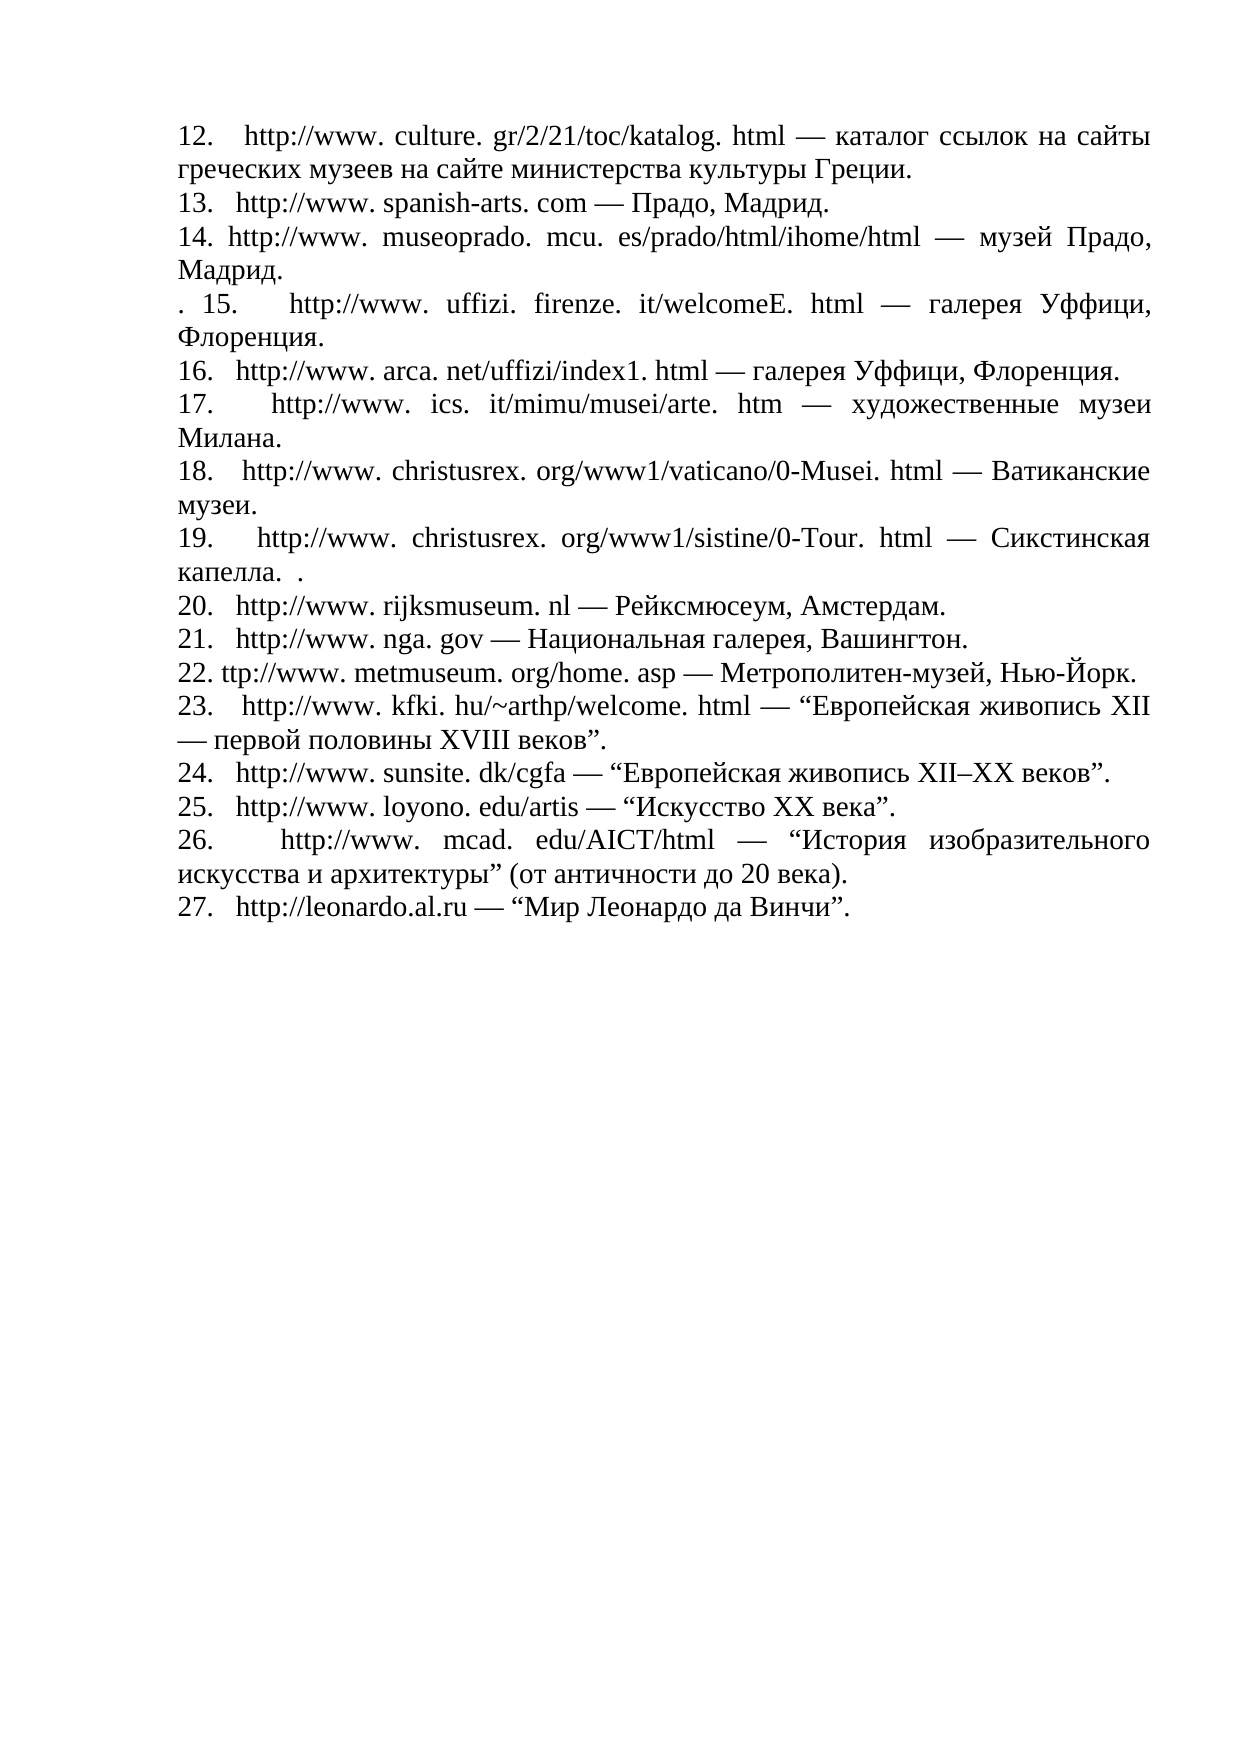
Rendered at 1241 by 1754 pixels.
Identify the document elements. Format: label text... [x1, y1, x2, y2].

text 23. http://www. kfki. hu/~arthp/welcome. html — “Европейская живопись XII — первой половины XVIII веков”. [177, 688, 1152, 755]
text 18. http://www. christusrex. org/www1/vaticano/0-Musei. html — Ватиканские музеи. [177, 453, 1152, 521]
text 13. http://www. spanish-arts. com — Прадо, Мадрид. [177, 185, 1152, 219]
text 24. http://www. sunsite. dk/cgfa — “Европейская живопись XII–XX веков”. [177, 755, 1152, 789]
text 26. http://www. mcad. edu/AICT/html — “История изобразительного искусства и архитектуры” (от античности до 20 века). [177, 822, 1152, 889]
text 20. http://www. rijksmuseum. nl — Рейксмюсеум, Амстердам. [177, 588, 1152, 621]
text 19. http://www. christusrex. org/www1/sistine/0-Tour. html — Сикстинская капелла. . [177, 521, 1152, 588]
text 22. ttp://www. metmuseum. org/home. asp — Метрополитен-музей, Нью-Йорк. [177, 655, 1152, 688]
text 16. http://www. arca. net/uffizi/index1. html — галерея Уффици, Флоренция. [177, 353, 1152, 386]
text 17. http://www. ics. it/mimu/musei/arte. htm — художественные музеи Милана. [177, 386, 1152, 453]
text 12. http://www. culture. gr/2/21/toc/katalog. html — каталог ссылок на сайты греческих музеев на сайте министерства культуры Греции. [177, 118, 1152, 185]
text 14. http://www. museoprado. mcu. es/prado/html/ihome/html — музей Прадо, Мадрид. [177, 219, 1152, 286]
text 27. http://leonardo.al.ru — “Мир Леонардо да Винчи”. [177, 889, 1152, 923]
text 21. http://www. nga. gov — Национальная галерея, Вашингтон. [177, 621, 1152, 655]
text 25. http://www. loyono. edu/artis — “Искусство ХХ века”. [177, 789, 1152, 822]
text . 15. http://www. uffizi. firenze. it/welcomeE. html — галерея Уффици, Флоренция. [177, 286, 1152, 353]
